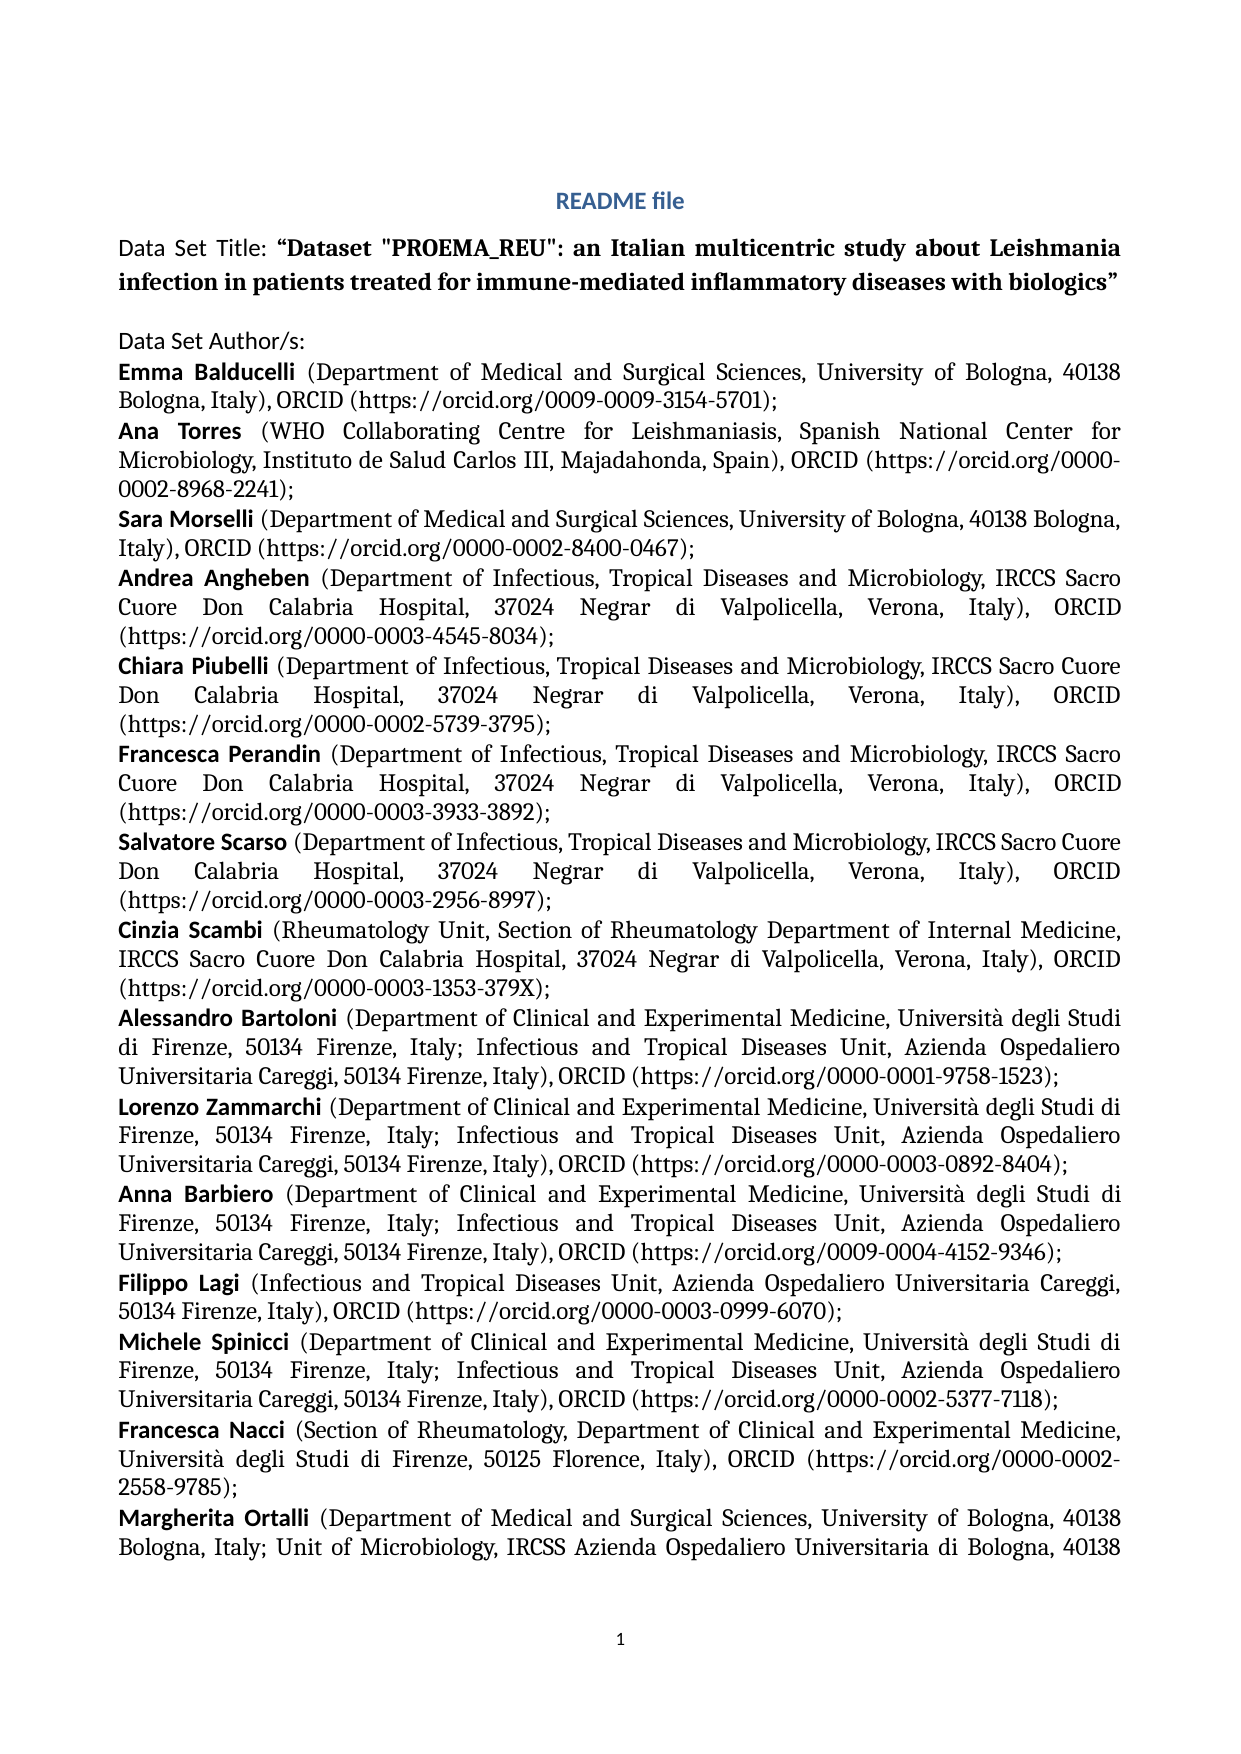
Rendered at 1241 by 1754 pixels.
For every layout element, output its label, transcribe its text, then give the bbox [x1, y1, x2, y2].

text Chiara Piubelli (Department of Infectious, Tropical Diseases and Microbiology, IRCCS Sacro Cuore Don Calabria Hospital, 37024 Negrar di Valpolicella, Verona, Italy), ORCID (https://orcid.org/0000-0002-5739-3795); [118, 651, 1122, 738]
text Data Set Author/s: [118, 325, 1122, 356]
text Sara Morselli (Department of Medical and Surgical Sciences, University of Bologna, 40138 Bologna, Italy), ORCID (https://orcid.org/0000-0002-8400-0467); [118, 503, 1122, 562]
text Salvatore Scarso (Department of Infectious, Tropical Diseases and Microbiology, IRCCS Sacro Cuore Don Calabria Hospital, 37024 Negrar di Valpolicella, Verona, Italy), ORCID (https://orcid.org/0000-0003-2956-8997); [118, 827, 1122, 914]
text Francesca Perandin (Department of Infectious, Tropical Diseases and Microbiology, IRCCS Sacro Cuore Don Calabria Hospital, 37024 Negrar di Valpolicella, Verona, Italy), ORCID (https://orcid.org/0000-0003-3933-3892); [118, 738, 1122, 827]
text Data Set Title: “Dataset "PROEMA_REU": an Italian multicentric study about Leishmania infection in patients treated for immune-mediated inflammatory diseases with biologics” [118, 233, 1122, 296]
text Filippo Lagi (Infectious and Tropical Diseases Unit, Azienda Ospedaliero Universitaria Careggi, 50134 Firenze, Italy), ORCID (https://orcid.org/0000-0003-0999-6070); [118, 1267, 1122, 1326]
text Emma Balducelli (Department of Medical and Surgical Sciences, University of Bologna, 40138 Bologna, Italy), ORCID (https://orcid.org/0009-0009-3154-5701); [118, 356, 1122, 415]
text Ana Torres (WHO Collaborating Centre for Leishmaniasis, Spanish National Center for Microbiology, Instituto de Salud Carlos III, Majadahonda, Spain), ORCID (https://orcid.org/0000-0002-8968-2241); [118, 415, 1122, 503]
text Andrea Angheben (Department of Infectious, Tropical Diseases and Microbiology, IRCCS Sacro Cuore Don Calabria Hospital, 37024 Negrar di Valpolicella, Verona, Italy), ORCID (https://orcid.org/0000-0003-4545-8034); [118, 562, 1122, 651]
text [118, 1502, 1122, 1561]
text Francesca Nacci (Section of Rheumatology, Department of Clinical and Experimental Medicine, Università degli Studi di Firenze, 50125 Florence, Italy), ORCID (https://orcid.org/0000-0002-2558-9785); [118, 1414, 1122, 1502]
text Michele Spinicci (Department of Clinical and Experimental Medicine, Università degli Studi di Firenze, 50134 Firenze, Italy; Infectious and Tropical Diseases Unit, Azienda Ospedaliero Universitaria Careggi, 50134 Firenze, Italy), ORCID (https://orcid.org/0000-0002-5377-7118); [118, 1326, 1122, 1414]
text Lorenzo Zammarchi (Department of Clinical and Experimental Medicine, Università degli Studi di Firenze, 50134 Firenze, Italy; Infectious and Tropical Diseases Unit, Azienda Ospedaliero Universitaria Careggi, 50134 Firenze, Italy), ORCID (https://orcid.org/0000-0003-0892-8404); [118, 1091, 1122, 1179]
text Alessandro Bartoloni (Department of Clinical and Experimental Medicine, Università degli Studi di Firenze, 50134 Firenze, Italy; Infectious and Tropical Diseases Unit, Azienda Ospedaliero Universitaria Careggi, 50134 Firenze, Italy), ORCID (https://orcid.org/0000-0001-9758-1523); [118, 1003, 1122, 1091]
text README file [118, 185, 1122, 216]
text Cinzia Scambi (Rheumatology Unit, Section of Rheumatology Department of Internal Medicine, IRCCS Sacro Cuore Don Calabria Hospital, 37024 Negrar di Valpolicella, Verona, Italy), ORCID (https://orcid.org/0000-0003-1353-379X); [118, 914, 1122, 1003]
text Anna Barbiero (Department of Clinical and Experimental Medicine, Università degli Studi di Firenze, 50134 Firenze, Italy; Infectious and Tropical Diseases Unit, Azienda Ospedaliero Universitaria Careggi, 50134 Firenze, Italy), ORCID (https://orcid.org/0009-0004-4152-9346); [118, 1179, 1122, 1267]
